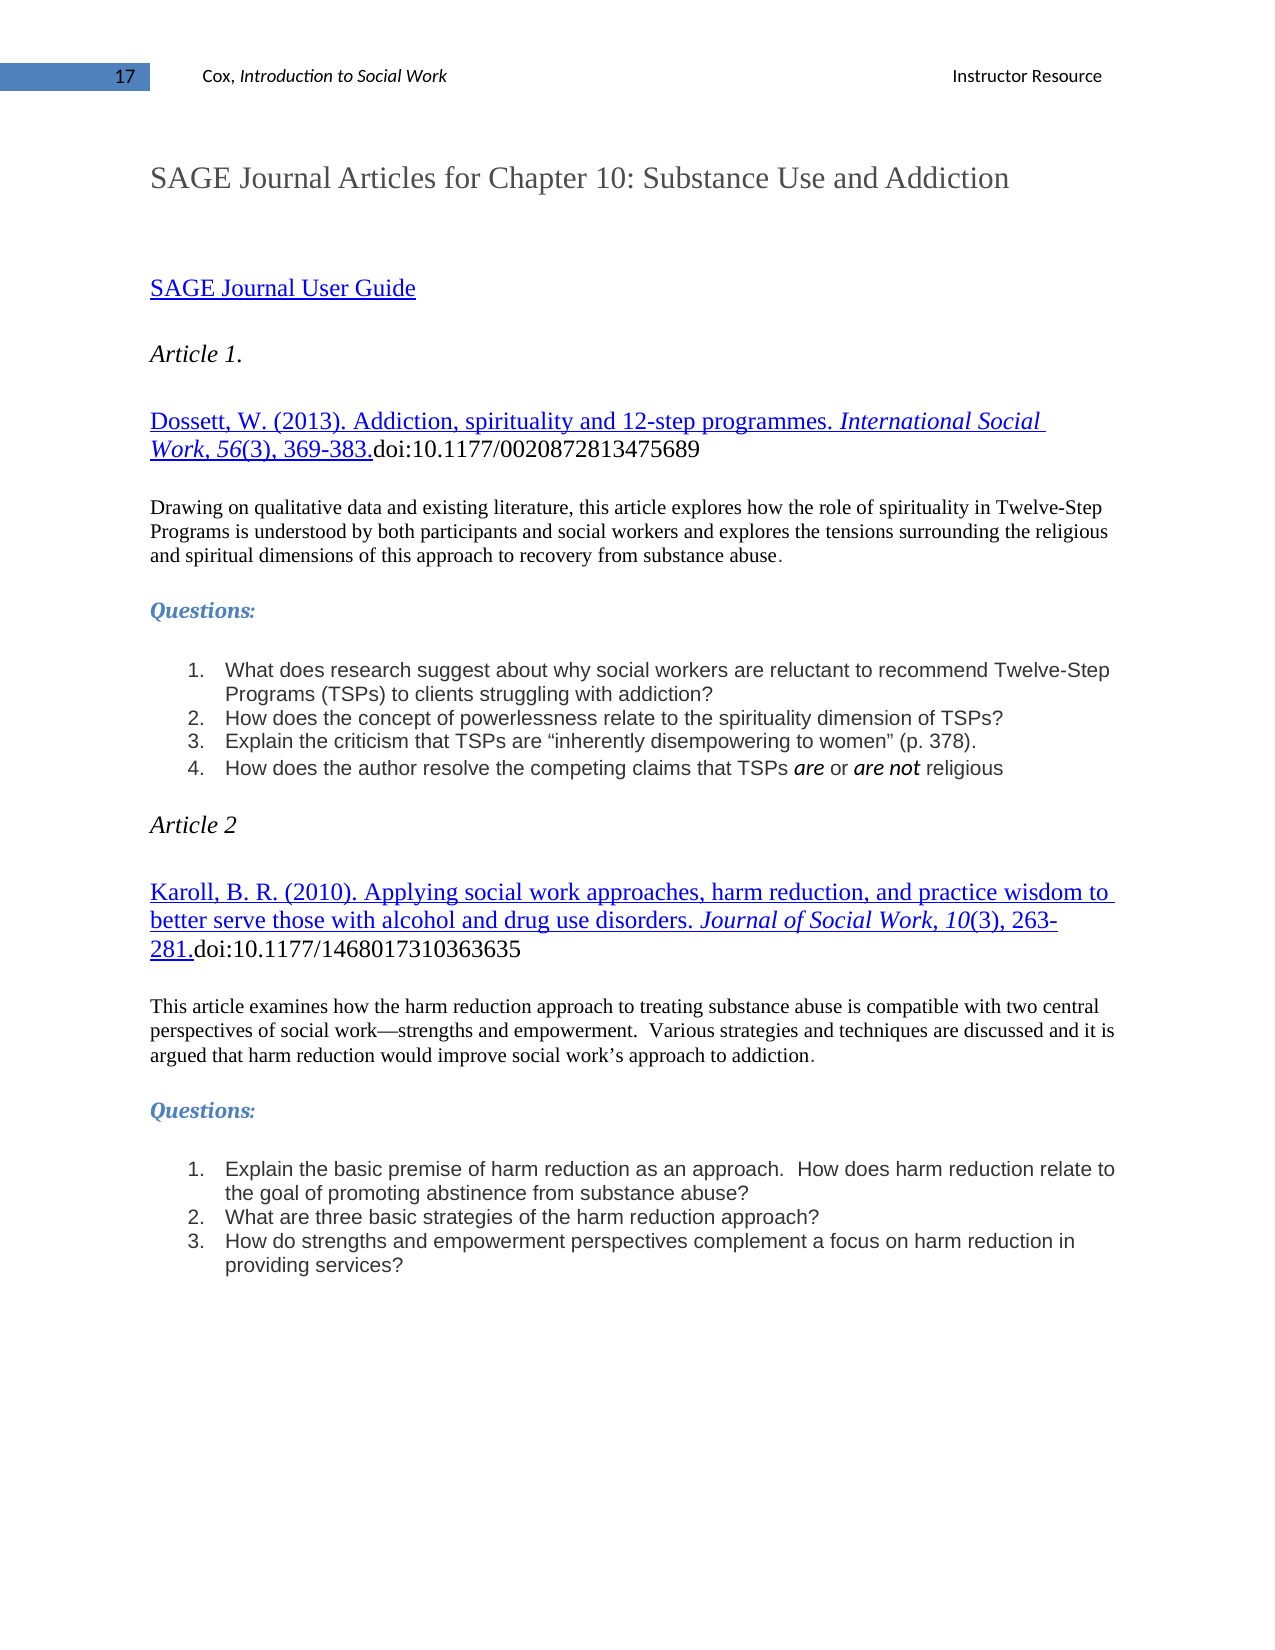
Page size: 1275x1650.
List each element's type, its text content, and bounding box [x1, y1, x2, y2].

subtitle SAGE Journal Articles for Chapter 10: Substance Use and Addiction [150, 160, 1125, 196]
list Explain the basic premise of harm reduction as an approach. How does harm reduction relate to the goal of promoting abstinence from substance abuse? [187, 1157, 1125, 1205]
text Dossett, W. (2013). Addiction, spirituality and 12-step programmes. International Social Work, 56(3), 369-383.doi:10.1177/0020872813475689 [150, 406, 1125, 463]
text Drawing on qualitative data and existing literature, this article explores how the role of spirituality in Twelve-Step Programs is understood by both participants and social workers and explores the tensions surrounding the religious and spiritual dimensions of this approach to recovery from substance abuse. [150, 494, 1125, 567]
list What does research suggest about why social workers are reluctant to recommend Twelve-Step Programs (TSPs) to clients struggling with addiction? [187, 657, 1125, 705]
text This article examines how the harm reduction approach to treating substance abuse is compatible with two central perspectives of social work—strengths and empowerment. Various strategies and techniques are discussed and it is argued that harm reduction would improve social work’s approach to addiction. [150, 994, 1125, 1067]
text SAGE Journal User Guide [150, 273, 1125, 302]
list How does the author resolve the competing claims that TSPs are or are not religious [187, 753, 1125, 781]
text Article 1. [150, 339, 1125, 368]
list Explain the criticism that TSPs are “inherently disempowering to women” (p. 378). [187, 729, 1125, 753]
list How do strengths and empowerment perspectives complement a focus on harm reduction in providing services? [187, 1229, 1125, 1277]
text Article 2 [150, 811, 1125, 839]
subtitle Questions: [150, 1098, 1125, 1124]
list What are three basic strategies of the harm reduction approach? [187, 1205, 1125, 1229]
subtitle Questions: [150, 598, 1125, 624]
text Karoll, B. R. (2010). Applying social work approaches, harm reduction, and practice wisdom to better serve those with alcohol and drug use disorders. Journal of Social Work, 10(3), 263-281.doi:10.1177/1468017310363635 [150, 877, 1125, 963]
list How does the concept of powerlessness relate to the spirituality dimension of TSPs? [187, 705, 1125, 729]
